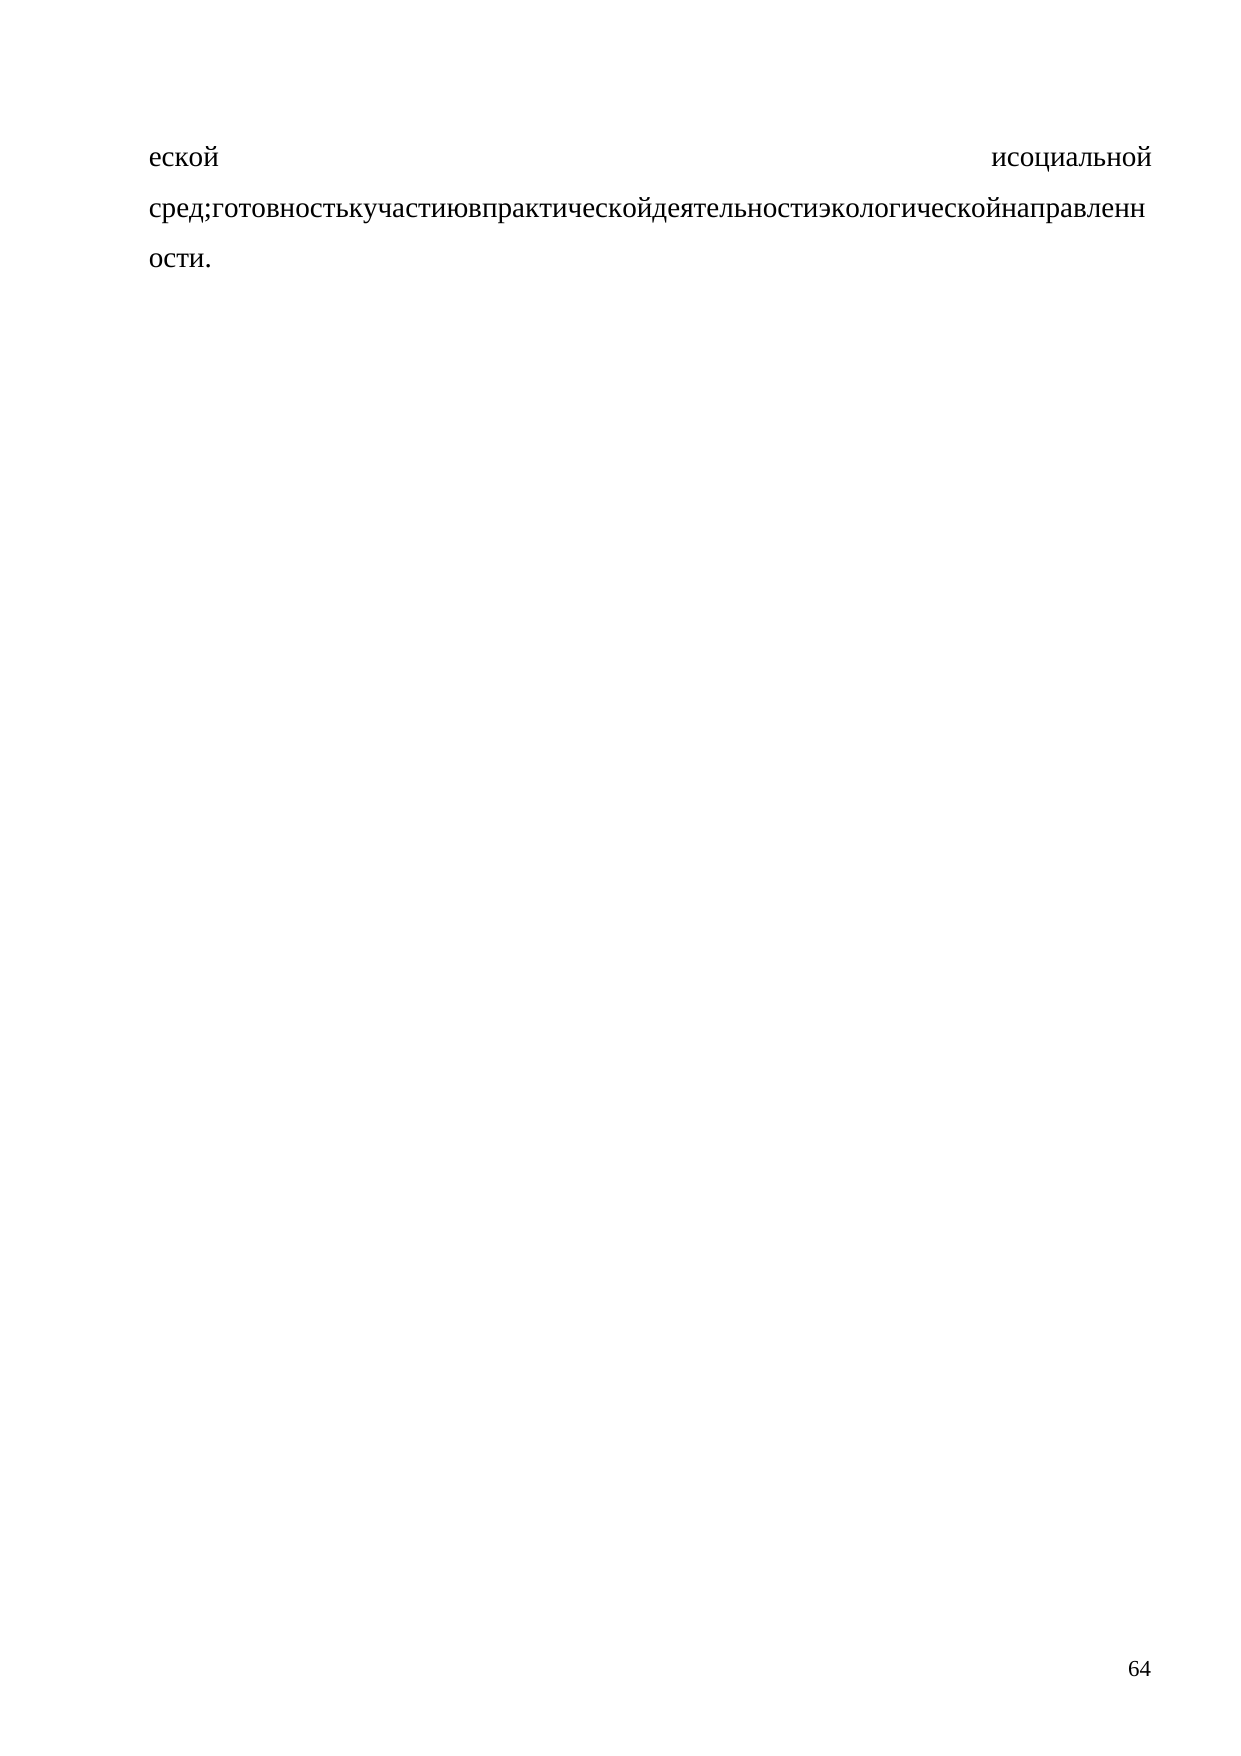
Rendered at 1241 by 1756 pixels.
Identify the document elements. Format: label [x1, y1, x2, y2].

text [148, 139, 1152, 274]
